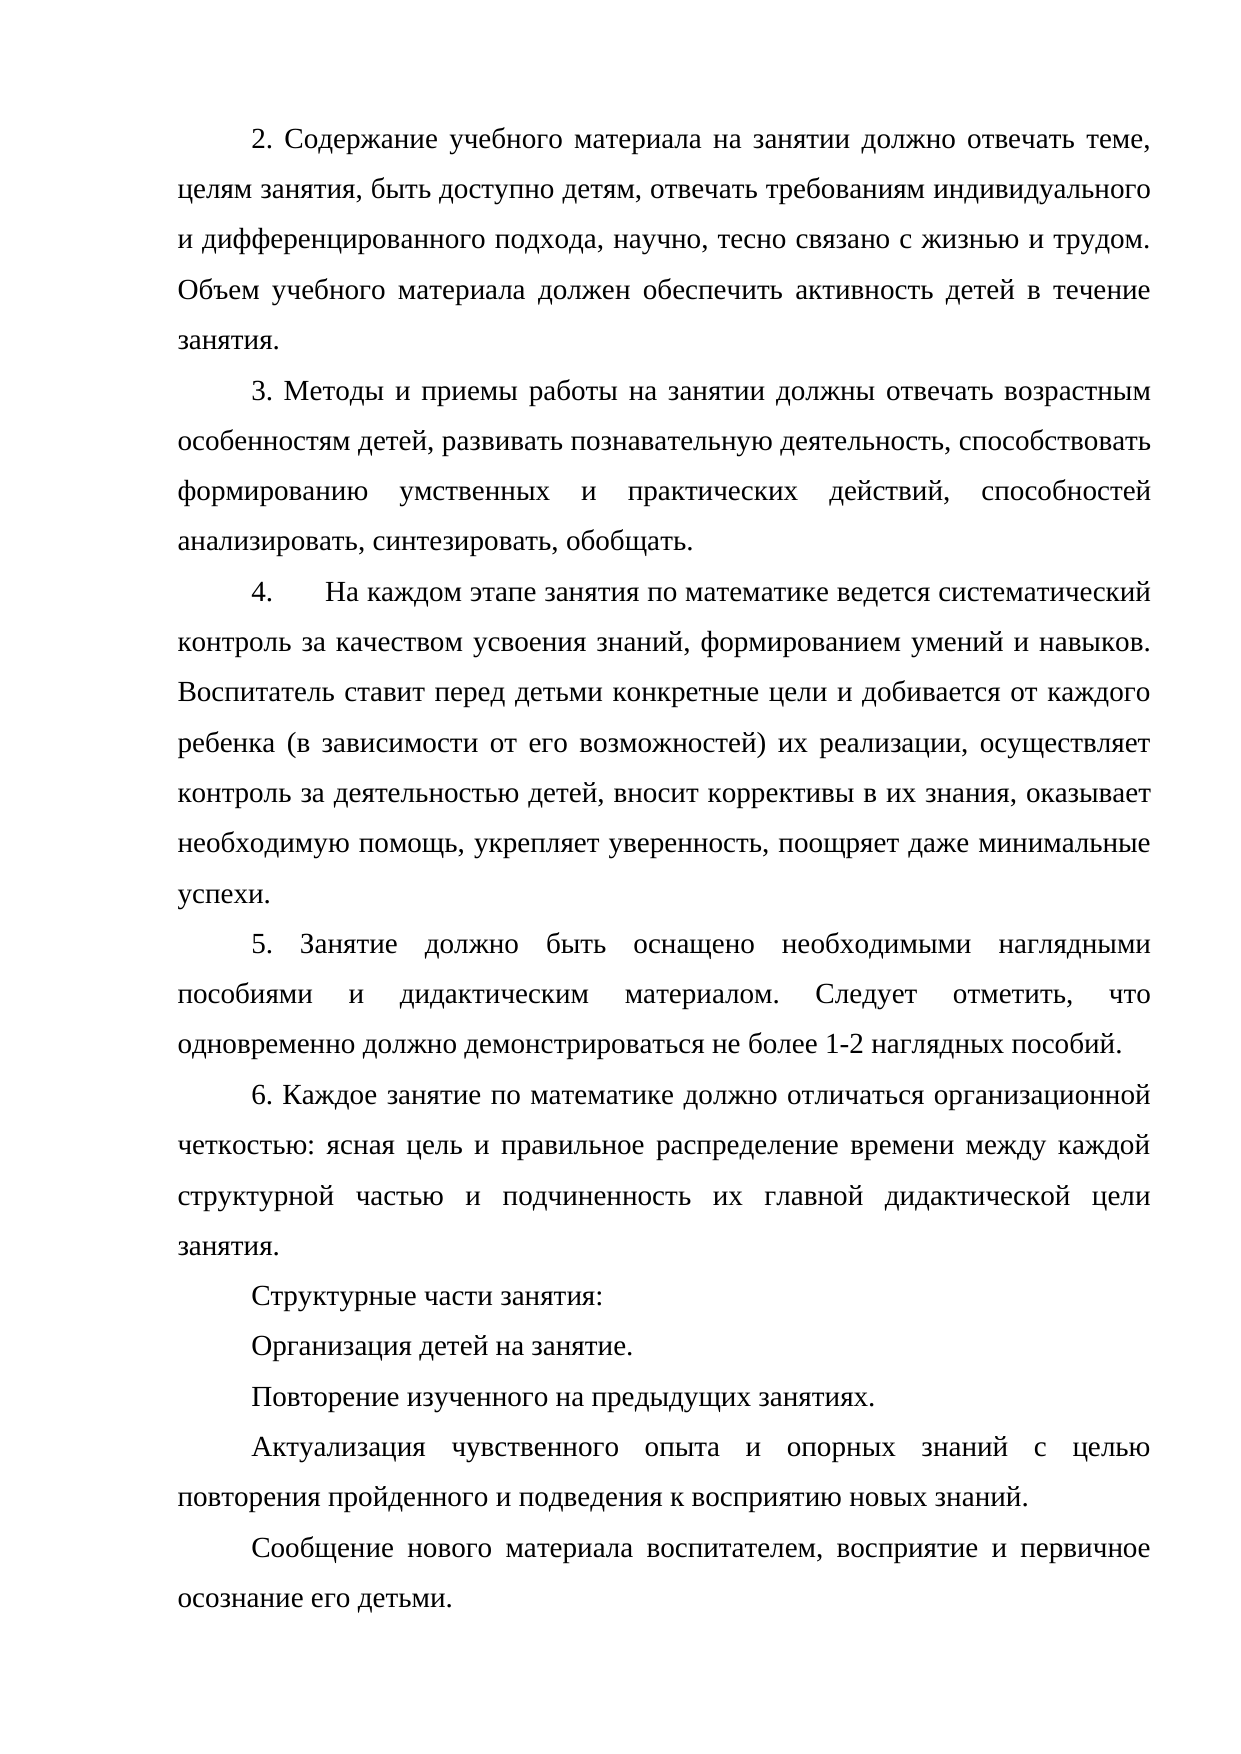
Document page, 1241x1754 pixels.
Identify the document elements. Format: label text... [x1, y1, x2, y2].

text 5. Занятие должно быть оснащено необходимыми наглядными пособиями и дидактическим материалом. Следует отметить, что одновременно должно демонстрироваться не более 1-2 наглядных пособий. [177, 926, 1152, 1060]
text Организация детей на занятие. [177, 1328, 1152, 1362]
list На каждом этапе занятия по математике ведется систематический контроль за качеством усвоения знаний, формированием умений и навыков. Воспитатель ставит перед детьми конкретные цели и добивается от каждого ребенка (в зависимости от его возможностей) их реализации, осуществляет контроль за деятельностью детей, вносит коррективы в их знания, оказывает необходимую помощь, укрепляет уверенность, поощряет даже минимальные успехи. [177, 574, 1152, 909]
text Сообщение нового материала воспитателем, восприятие и первичное осознание его детьми. [177, 1530, 1152, 1614]
text Актуализация чувственного опыта и опорных знаний с целью повторения пройденного и подведения к восприятию новых знаний. [177, 1429, 1152, 1513]
text Структурные части занятия: [177, 1278, 1152, 1312]
text 3. Методы и приемы работы на занятии должны отвечать возрастным особенностям детей, развивать познавательную деятельность, способствовать формированию умственных и практических действий, способностей анализировать, синтезировать, обобщать. [177, 373, 1152, 557]
text Повторение изученного на предыдущих занятиях. [177, 1379, 1152, 1412]
text 2. Содержание учебного материала на занятии должно отвечать теме, целям занятия, быть доступно детям, отвечать требованиям индивидуального и дифференцированного подхода, научно, тесно связано с жизнью и трудом. Объем учебного материала должен обеспечить активность детей в течение занятия. [177, 121, 1152, 356]
text 6. Каждое занятие по математике должно отличаться организационной четкостью: ясная цель и правильное распределение времени между каждой структурной частью и подчиненность их главной дидактической цели занятия. [177, 1077, 1152, 1261]
